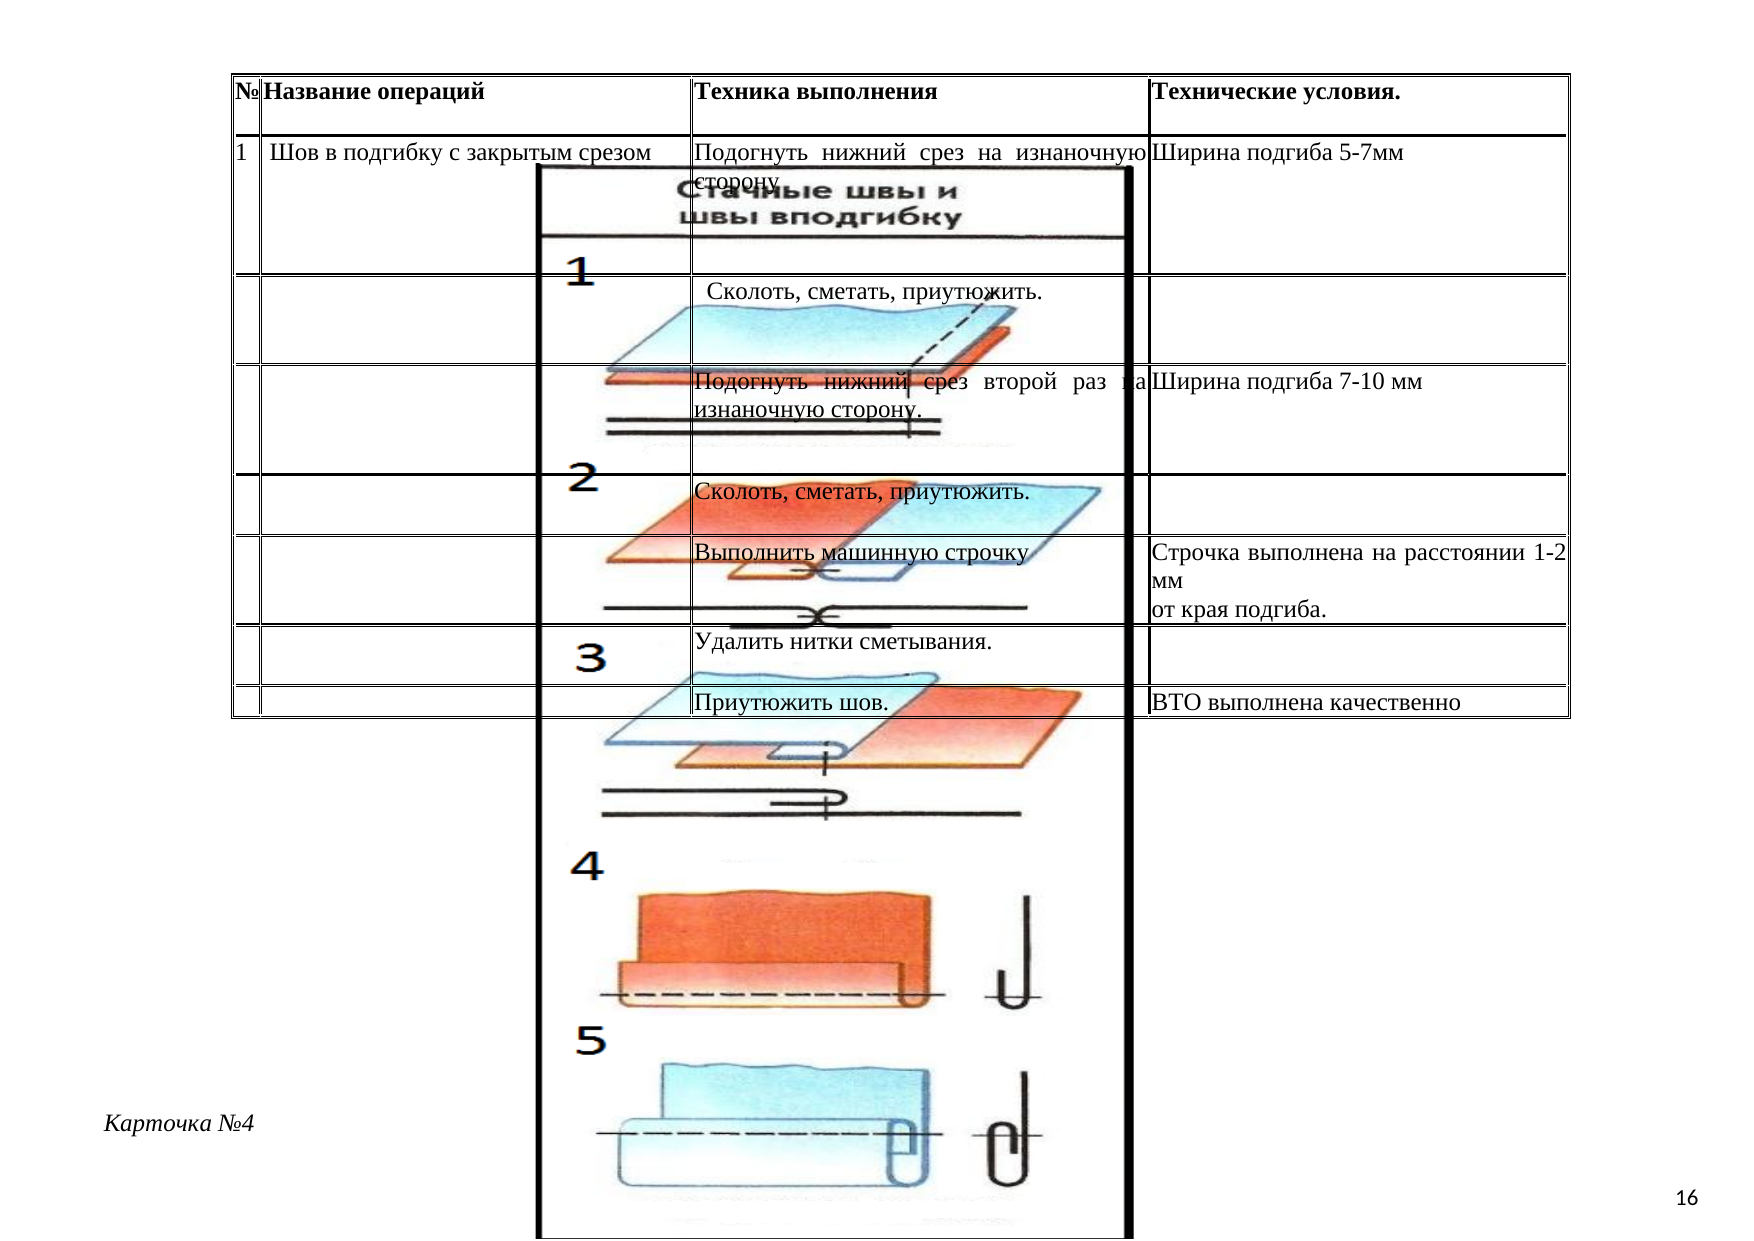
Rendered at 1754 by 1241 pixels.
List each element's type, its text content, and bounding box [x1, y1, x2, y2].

table_cell Приутюжить шов. [692, 687, 1149, 716]
table_cell Удалить нитки сметывания. [693, 627, 1148, 684]
table_cell Подогнуть нижний срез второй раз на изнаночную сторону. [693, 366, 1148, 473]
table_cell [234, 273, 259, 362]
table_cell [1151, 273, 1568, 362]
table_cell [234, 534, 259, 623]
table_header Техника выполнения [692, 75, 1149, 134]
table_header № [234, 77, 261, 134]
text Карточка №4 [103, 1108, 1698, 1137]
table_cell [262, 277, 690, 362]
table_cell Ширина подгиба 5-7мм [1151, 134, 1568, 273]
table_header Название операций [261, 77, 692, 134]
table_cell [262, 537, 690, 623]
table_header Технические условия. [1149, 77, 1568, 134]
table_cell Шов в подгибку с закрытым срезом [262, 137, 690, 273]
table_cell Сколоть, сметать, приутюжить. [693, 476, 1148, 533]
table_cell [1151, 473, 1569, 533]
table_cell [261, 687, 692, 716]
table_cell [262, 627, 690, 684]
table_cell [233, 473, 259, 533]
table_cell Выполнить машинную строчку [693, 537, 1148, 623]
table_cell Подогнуть нижний срез на изнаночную сторону [693, 137, 1148, 273]
table_cell 1 [234, 134, 259, 273]
table_cell [234, 623, 259, 684]
table_cell [234, 363, 259, 473]
table_cell [233, 684, 261, 716]
table_cell [262, 476, 690, 533]
table_cell Ширина подгиба 7-10 мм [1151, 363, 1568, 473]
table_cell [262, 366, 690, 473]
table_cell [1151, 623, 1568, 684]
table_cell ВТО выполнена качественно [1149, 684, 1569, 716]
table_cell Сколоть, сметать, приутюжить. [693, 277, 1148, 362]
table_cell Строчка выполнена на расстоянии 1-2 мм от края подгиба. [1151, 534, 1568, 623]
